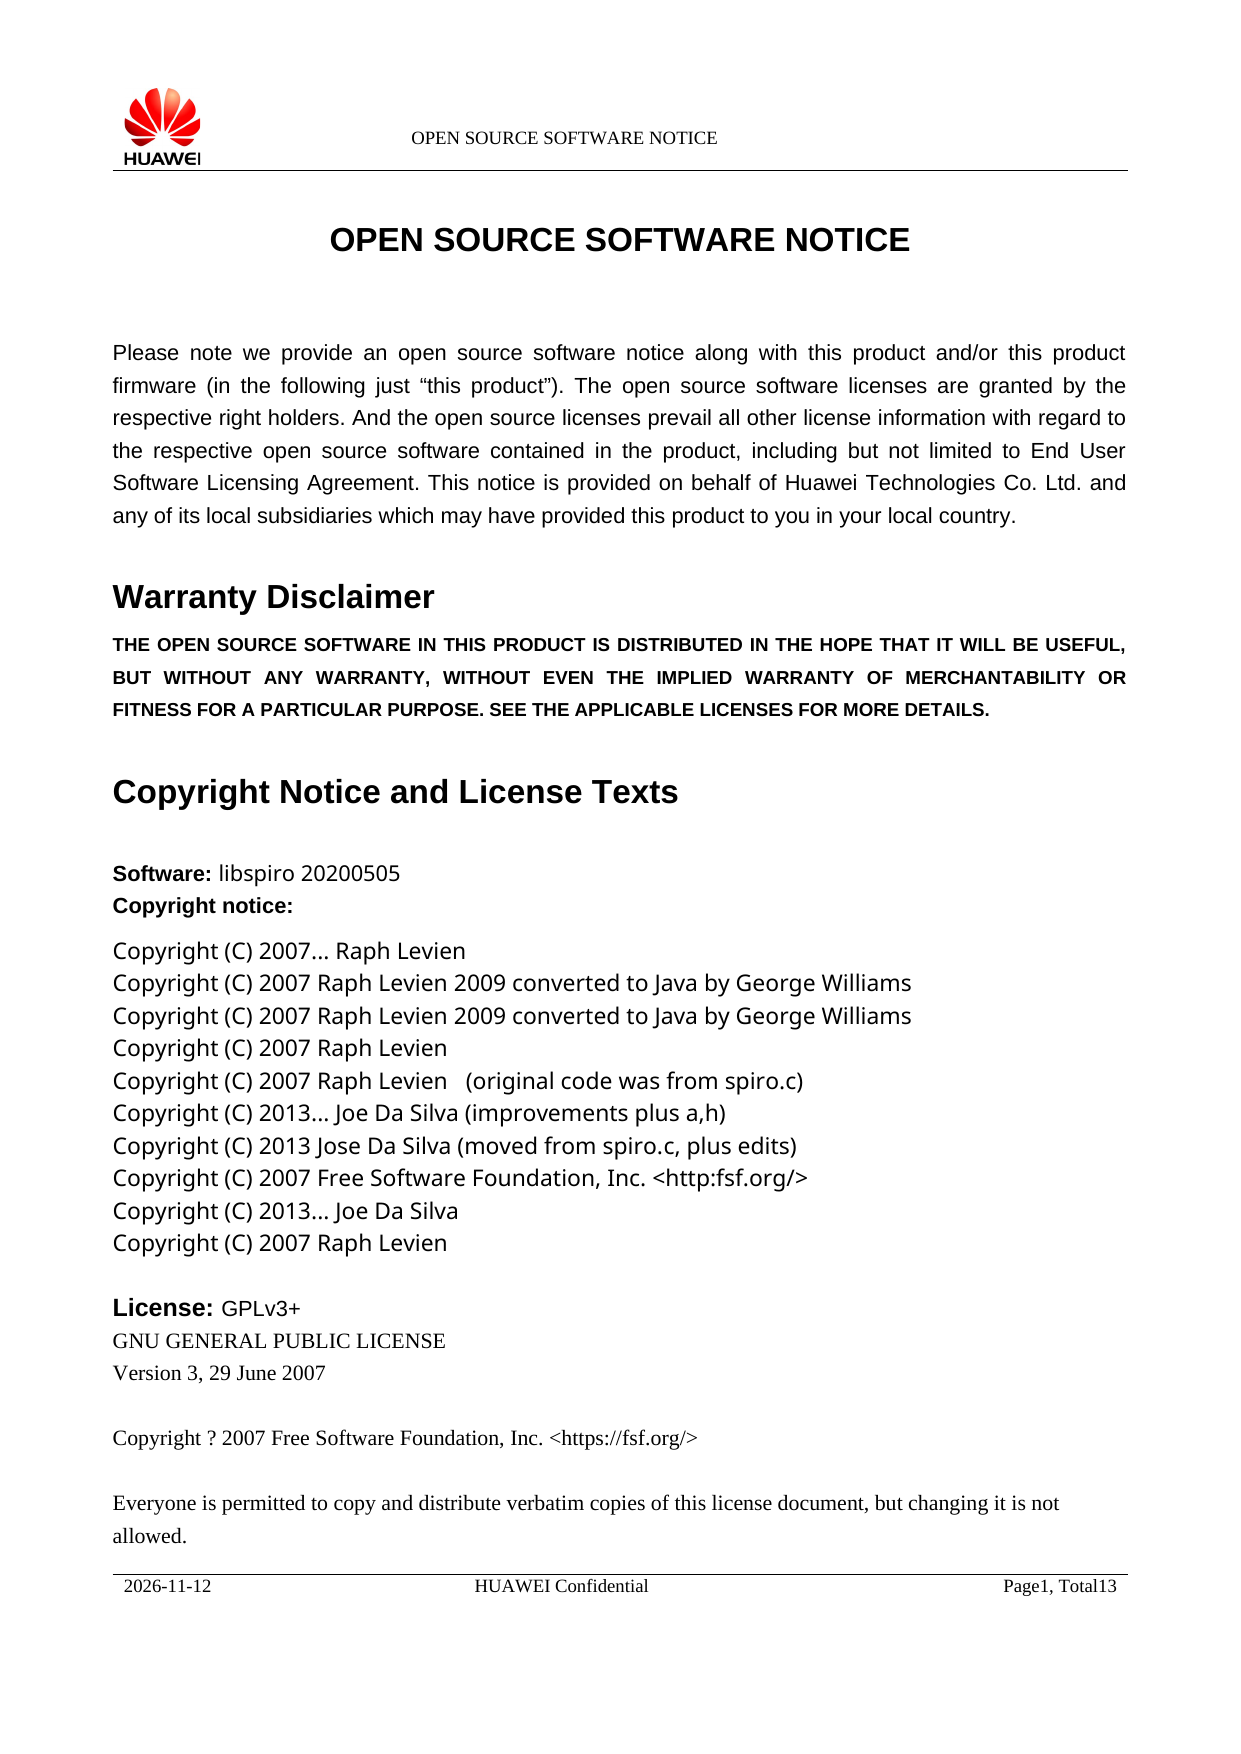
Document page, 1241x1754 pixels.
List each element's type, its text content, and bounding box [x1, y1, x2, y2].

text Copyright Notice and License Texts [112, 759, 1128, 824]
text Warranty Disclaimer [112, 564, 1128, 629]
text The open source software in this product is distributed in the hope that it will be useful, but WITHOUT ANY WARRANTY, without even the implied warranty of MERCHANTABILITY or FITNESS FOR A PARTICULAR PURPOSE. See the applicable licenses for more details. [112, 629, 1128, 726]
text License: GPLv3+ [112, 1291, 1128, 1324]
text Copyright notice: [112, 889, 1128, 921]
text Copyright (C) 2007... Raph Levien Copyright (C) 2007 Raph Levien 2009 converted to Java by George Williams Copyright (C) 2007 Raph Levien 2009 converted to Java by George Williams Copyright (C) 2007 Raph Levien Copyright (C) 2007 Raph Levien (original code was from spiro.c) Copyright (C) 2013... Joe Da Silva (improvements plus a,h) Copyright (C) 2013 Jose Da Silva (moved from spiro.c, plus edits) Copyright (C) 2007 Free Software Foundation, Inc. <http:fsf.org/> Copyright (C) 2013... Joe Da Silva Copyright (C) 2007 Raph Levien [112, 934, 1128, 1291]
title Software: libspiro 20200505 [112, 856, 1128, 889]
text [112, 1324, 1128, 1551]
text OPEN SOURCE SOFTWARE NOTICE [112, 206, 1128, 271]
text Please note we provide an open source software notice along with this product and/or this product firmware (in the following just “this product”). The open source software licenses are granted by the respective right holders. And the open source licenses prevail all other license information with regard to the respective open source software contained in the product, including but not limited to End User Software Licensing Agreement. This notice is provided on behalf of Huawei Technologies Co. Ltd. and any of its local subsidiaries which may have provided this product to you in your local country. [112, 336, 1128, 531]
picture [124, 88, 201, 165]
